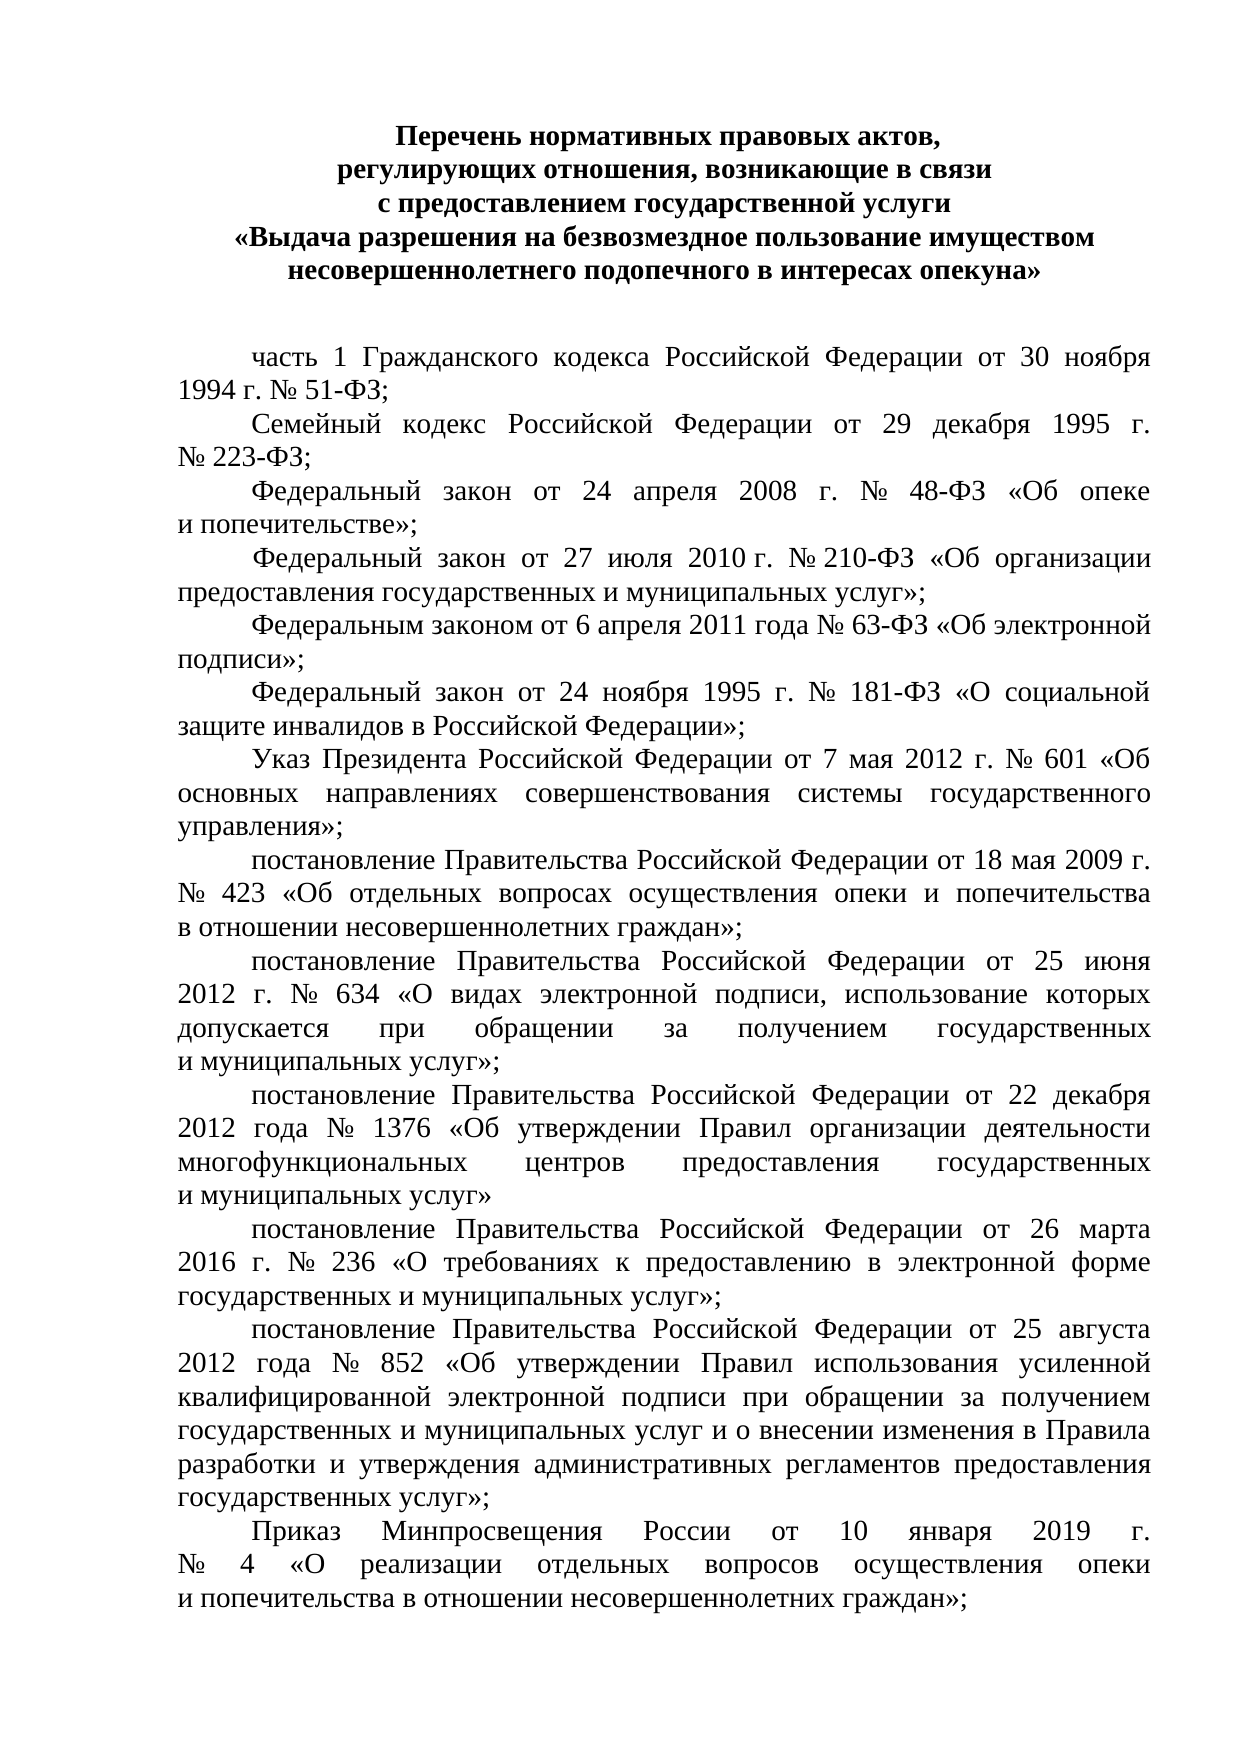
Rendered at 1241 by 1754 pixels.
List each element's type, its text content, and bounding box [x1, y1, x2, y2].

text часть 1 Гражданского кодекса Российской Федерации от 30 ноября 1994 г. № 51-ФЗ; [177, 339, 1152, 406]
text Указ Президента Российской Федерации от 7 мая 2012 г. № 601 «Об основных направлениях совершенствования системы государственного управления»; [177, 741, 1152, 842]
text постановление Правительства Российской Федерации от 25 августа 2012 года № 852 «Об утверждении Правил использования усиленной квалифицированной электронной подписи при обращении за получением государственных и муниципальных услуг и о внесении изменения в Правила разработки и утверждения административных регламентов предоставления государственных услуг»; [177, 1312, 1152, 1513]
text постановление Правительства Российской Федерации от 25 июня 2012 г. № 634 «О видах электронной подписи, использование которых допускается при обращении за получением государственных и муниципальных услуг»; [177, 943, 1152, 1077]
text Перечень нормативных правовых актов, [177, 118, 1152, 152]
text Федеральный закон от 24 апреля 2008 г. № 48-ФЗ «Об опеке и попечительстве»; [177, 473, 1152, 540]
text Федеральный закон от 24 ноября 1995 г. № 181-ФЗ «О социальной защите инвалидов в Российской Федерации»; [177, 674, 1152, 741]
text «Выдача разрешения на безвозмездное пользование имуществом [177, 219, 1152, 252]
text постановление Правительства Российской Федерации от 18 мая 2009 г. № 423 «Об отдельных вопросах осуществления опеки и попечительства в отношении несовершеннолетних граждан»; [177, 842, 1152, 943]
text с предоставлением государственной услуги [177, 185, 1152, 219]
text постановление Правительства Российской Федерации от 22 декабря 2012 года № 1376 «Об утверждении Правил организации деятельности многофункциональных центров предоставления государственных и муниципальных услуг» [177, 1077, 1152, 1211]
text Федеральный закон от 27 июля 2010 г. № 210-ФЗ «Об организации предоставления государственных и муниципальных услуг»; [177, 540, 1152, 607]
text несовершеннолетнего подопечного в интересах опекуна» [177, 252, 1152, 286]
text Приказ Минпросвещения России от 10 января 2019 г. № 4 «О реализации отдельных вопросов осуществления опеки и попечительства в отношении несовершеннолетних граждан»; [177, 1513, 1152, 1613]
text Федеральным законом от 6 апреля 2011 года № 63-ФЗ «Об электронной подписи»; [177, 607, 1152, 674]
text постановление Правительства Российской Федерации от 26 марта 2016 г. № 236 «О требованиях к предоставлению в электронной форме государственных и муниципальных услуг»; [177, 1211, 1152, 1312]
text регулирующих отношения, возникающие в связи [177, 152, 1152, 185]
text Семейный кодекс Российской Федерации от 29 декабря 1995 г. № 223-ФЗ; [177, 406, 1152, 473]
